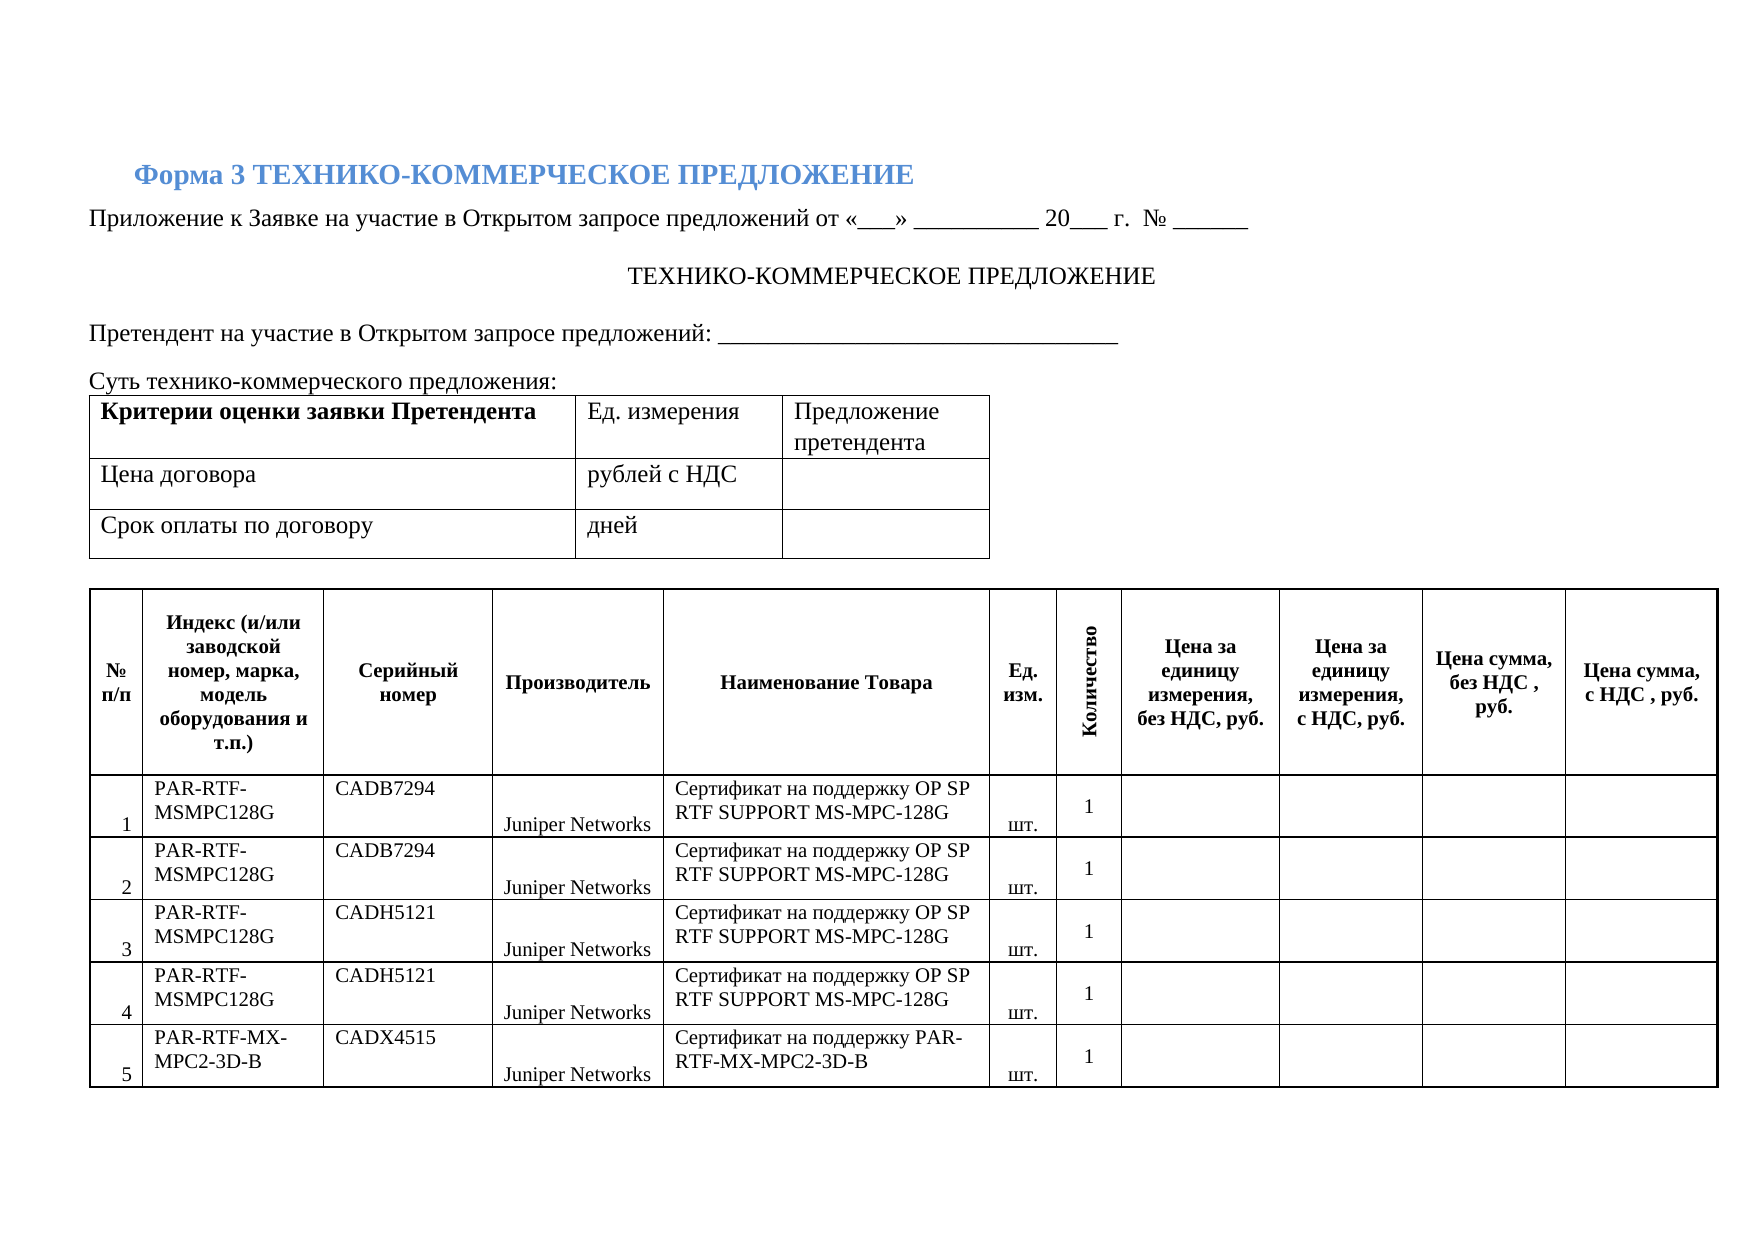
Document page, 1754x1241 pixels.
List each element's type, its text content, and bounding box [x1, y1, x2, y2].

table_cell [1423, 963, 1565, 1024]
text Суть технико-коммерческого предложения: [89, 366, 1695, 395]
table_cell PAR-RTF-MSMPC128G [143, 963, 323, 1024]
table_cell [1280, 776, 1422, 836]
table_cell 4 [91, 963, 142, 1024]
table_cell 3 [91, 900, 142, 961]
table_cell [1122, 963, 1279, 1024]
table_cell 1 [1057, 963, 1121, 1024]
table_header Критерии оценки заявки Претендента [90, 396, 575, 458]
table_cell Срок оплаты по договору [90, 510, 575, 558]
table_cell [783, 510, 989, 558]
table_cell PAR-RTF-MSMPC128G [143, 776, 323, 836]
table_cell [664, 1025, 989, 1086]
table_header Цена сумма, с НДС , руб. [1566, 590, 1716, 774]
text Претендент на участие в Открытом запросе предложений: ________________________________ [89, 318, 1695, 347]
table_cell 1 [1057, 838, 1121, 899]
table_cell 2 [91, 838, 142, 899]
table_cell [1423, 1025, 1565, 1086]
table_cell [1122, 838, 1279, 899]
table_cell [1566, 963, 1716, 1024]
table_cell Juniper Networks [493, 963, 663, 1024]
table_cell шт. [990, 1025, 1056, 1086]
table_cell Цена договора [90, 459, 575, 509]
table_header № п/п [91, 590, 142, 774]
table_cell [1122, 1025, 1279, 1086]
table_cell Juniper Networks [493, 1025, 663, 1086]
table_header Производитель [493, 590, 663, 774]
table_cell 1 [1057, 1025, 1121, 1086]
table_cell [1423, 838, 1565, 899]
text Приложение к Заявке на участие в Открытом запросе предложений от «___» __________ 20___ г. № ______ [89, 203, 1695, 232]
table_cell CADH5121 [324, 900, 492, 961]
table_cell Сертификат на поддержку OP SP RTF SUPPORT MS-MPC-128G [664, 838, 989, 899]
table_cell [1280, 1025, 1422, 1086]
table_cell [1566, 838, 1716, 899]
table_cell Juniper Networks [493, 838, 663, 899]
table_cell Juniper Networks [493, 776, 663, 836]
table_cell шт. [990, 900, 1056, 961]
table_cell шт. [990, 963, 1056, 1024]
table_cell PAR-RTF-MSMPC128G [143, 900, 323, 961]
table_header Ед. изм. [990, 590, 1056, 774]
table_cell [1280, 900, 1422, 961]
table_cell [1566, 900, 1716, 961]
table_cell CADB7294 [324, 838, 492, 899]
table_cell рублей с НДС [576, 459, 782, 509]
table_cell CADX4515 [324, 1025, 492, 1086]
table_cell [1423, 776, 1565, 836]
table_cell Сертификат на поддержку OP SP RTF SUPPORT MS-MPC-128G [664, 900, 989, 961]
table_header Цена за единицу измерения, без НДС, руб. [1122, 590, 1279, 774]
table_header Предложение претендента [783, 396, 989, 458]
table_cell дней [576, 510, 782, 558]
table_cell [1280, 838, 1422, 899]
table_cell CADH5121 [324, 963, 492, 1024]
table_cell [1566, 776, 1716, 836]
table_header Наименование Товара [664, 590, 989, 774]
table_cell [1566, 1025, 1716, 1086]
table_header Ед. измерения [576, 396, 782, 458]
table_cell Juniper Networks [493, 900, 663, 961]
table_cell 1 [1057, 776, 1121, 836]
table_cell шт. [990, 776, 1056, 836]
table_cell Сертификат на поддержку OP SP RTF SUPPORT MS-MPC-128G [664, 776, 989, 836]
text ТЕХНИКО-КОММЕРЧЕСКОЕ ПРЕДЛОЖЕНИЕ [89, 261, 1695, 290]
table_header Цена сумма, без НДС , руб. [1423, 590, 1565, 774]
table_cell 1 [1057, 900, 1121, 961]
text Форма 3 ТЕХНИКО-КОММЕРЧЕСКОЕ ПРЕДЛОЖЕНИЕ [134, 157, 1695, 191]
table_cell [1122, 776, 1279, 836]
table_cell [1423, 900, 1565, 961]
table_cell PAR-RTF-MSMPC128G [143, 838, 323, 899]
table_cell Сертификат на поддержку OP SP RTF SUPPORT MS-MPC-128G [664, 963, 989, 1024]
table_header Цена за единицу измерения, с НДС, руб. [1280, 590, 1422, 774]
table_cell шт. [990, 838, 1056, 899]
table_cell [143, 1025, 323, 1086]
table_header Индекс (и/или заводской номер, марка, модель оборудования и т.п.) [143, 590, 323, 774]
table_header Cерийный номер [324, 590, 492, 774]
table_cell CADB7294 [324, 776, 492, 836]
table_cell 5 [91, 1025, 142, 1086]
table_cell 1 [91, 776, 142, 836]
table_cell [1122, 900, 1279, 961]
table_cell [783, 459, 989, 509]
table_header Количество [1057, 590, 1121, 774]
table_cell [1280, 963, 1422, 1024]
